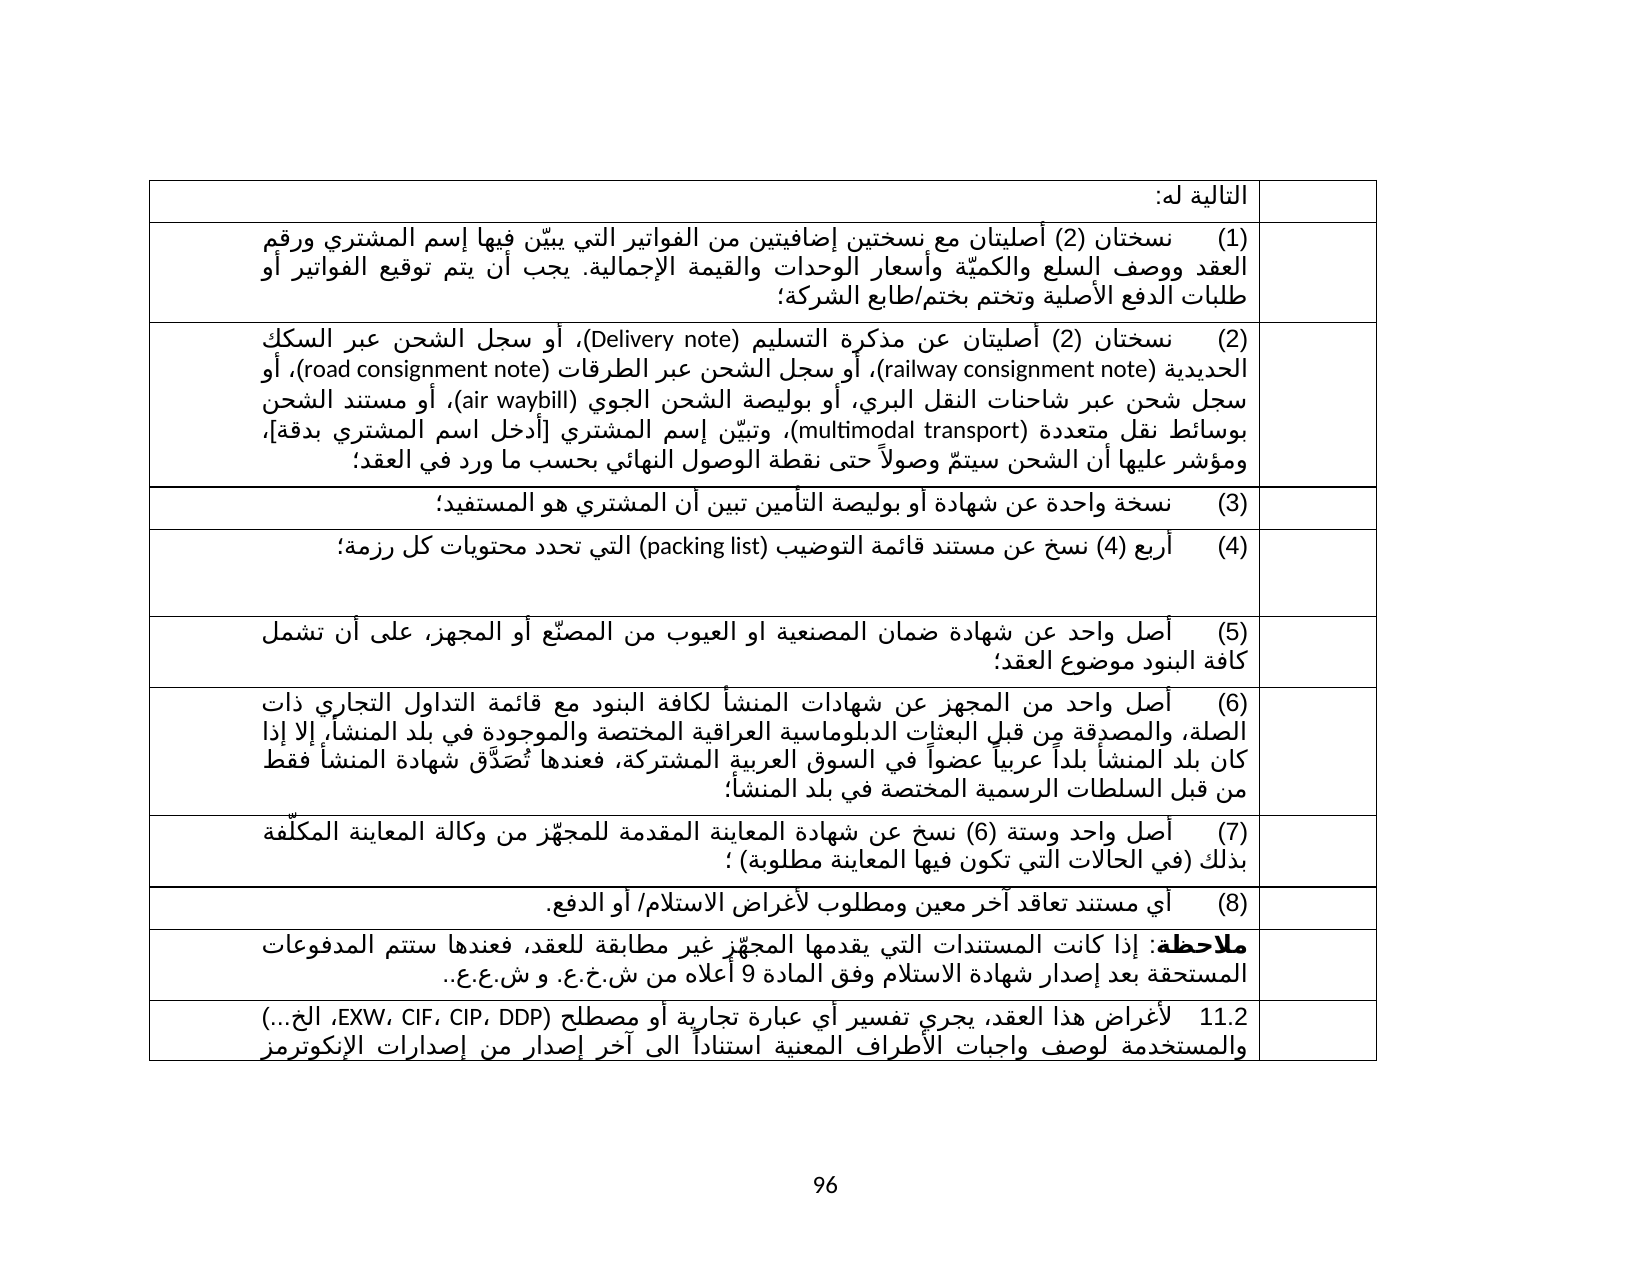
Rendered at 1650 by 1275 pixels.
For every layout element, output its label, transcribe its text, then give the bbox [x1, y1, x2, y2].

table_cell [1260, 530, 1376, 616]
table_cell [1260, 930, 1376, 1000]
table_cell [1260, 223, 1376, 322]
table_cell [150, 181, 1259, 222]
table_cell (6) أصل واحد من المجهز عن شهادات المنشأ لكافة البنود مع قائمة التداول التجاري ذات الصلة، والمصدقة من قبل البعثات الدبلوماسية العراقية المختصة والموجودة في بلد المنشأ، إلا إذا كان بلد المنشأ بلداً عربياً عضواً في السوق العربية المشتركة، فعندها تُصَدَّق شهادة المنشأ فقط من قبل السلطات الرسمية المختصة في بلد المنشأ؛ [150, 688, 1259, 815]
table_cell [1260, 323, 1376, 486]
table_cell [1260, 816, 1376, 886]
table_cell (2) نسختان (2) أصليتان عن مذكرة التسليم (Delivery note)، أو سجل الشحن عبر السكك الحديدية (railway consignment note)، أو سجل الشحن عبر الطرقات (road consignment note)، أو سجل شحن عبر شاحنات النقل البري، أو بوليصة الشحن الجوي (air waybill)، أو مستند الشحن بوسائط نقل متعددة (multimodal transport)، وتبيّن إسم المشتري [أدخل اسم المشتري بدقة]، ومؤشر عليها أن الشحن سيتمّ وصولاً حتى نقطة الوصول النهائي بحسب ما ورد في العقد؛ [150, 323, 1259, 486]
table_cell 11.2 لأغراض هذا العقد، يجري تفسير أي عبارة تجارية أو مصطلح (EXW، CIF، CIP، DDP، الخ...) والمستخدمة لوصف واجبات الأطراف المعنية استناداً الى آخر إصدار من إصدارات الإنكوترمز INCOTERMS® الذي نشرتها غرفة التجارة الدولية في باريس. [150, 1001, 1259, 1060]
table_cell ملاحظة: إذا كانت المستندات التي يقدمها المجهّز غير مطابقة للعقد، فعندها ستتم المدفوعات المستحقة بعد إصدار شهادة الاستلام وفق المادة 9 أعلاه من ش.خ.ع. و ش.ع.ع.. [150, 930, 1259, 1000]
table_cell [1260, 888, 1376, 929]
table_cell [1260, 617, 1376, 687]
table_cell (7) أصل واحد وستة (6) نسخ عن شهادة المعاينة المقدمة للمجهّز من وكالة المعاينة المكلّفة بذلك (في الحالات التي تكون فيها المعاينة مطلوبة) ؛ [150, 816, 1259, 886]
table_cell [1260, 1001, 1376, 1060]
table_cell [1260, 688, 1376, 815]
table_cell (1) نسختان (2) أصليتان مع نسختين إضافيتين من الفواتير التي يبيّن فيها إسم المشتري ورقم العقد ووصف السلع والكميّة وأسعار الوحدات والقيمة الإجمالية. يجب أن يتم توقيع الفواتير أو طلبات الدفع الأصلية وتختم بختم/طابع الشركة؛ [150, 223, 1259, 322]
table_cell [1260, 181, 1376, 222]
table_cell (4) أربع (4) نسخ عن مستند قائمة التوضيب (packing list) التي تحدد محتويات كل رزمة؛ [150, 530, 1259, 616]
table_cell (5) أصل واحد عن شهادة ضمان المصنعية او العيوب من المصنّع أو المجهز، على أن تشمل كافة البنود موضوع العقد؛ [150, 617, 1259, 687]
table_cell (8) أي مستند تعاقد آخر معين ومطلوب لأغراض الاستلام/ أو الدفع. [150, 888, 1259, 929]
table_cell [1260, 488, 1376, 529]
table_cell (3) نسخة واحدة عن شهادة أو بوليصة التأمين تبين أن المشتري هو المستفيد؛ [150, 488, 1259, 529]
